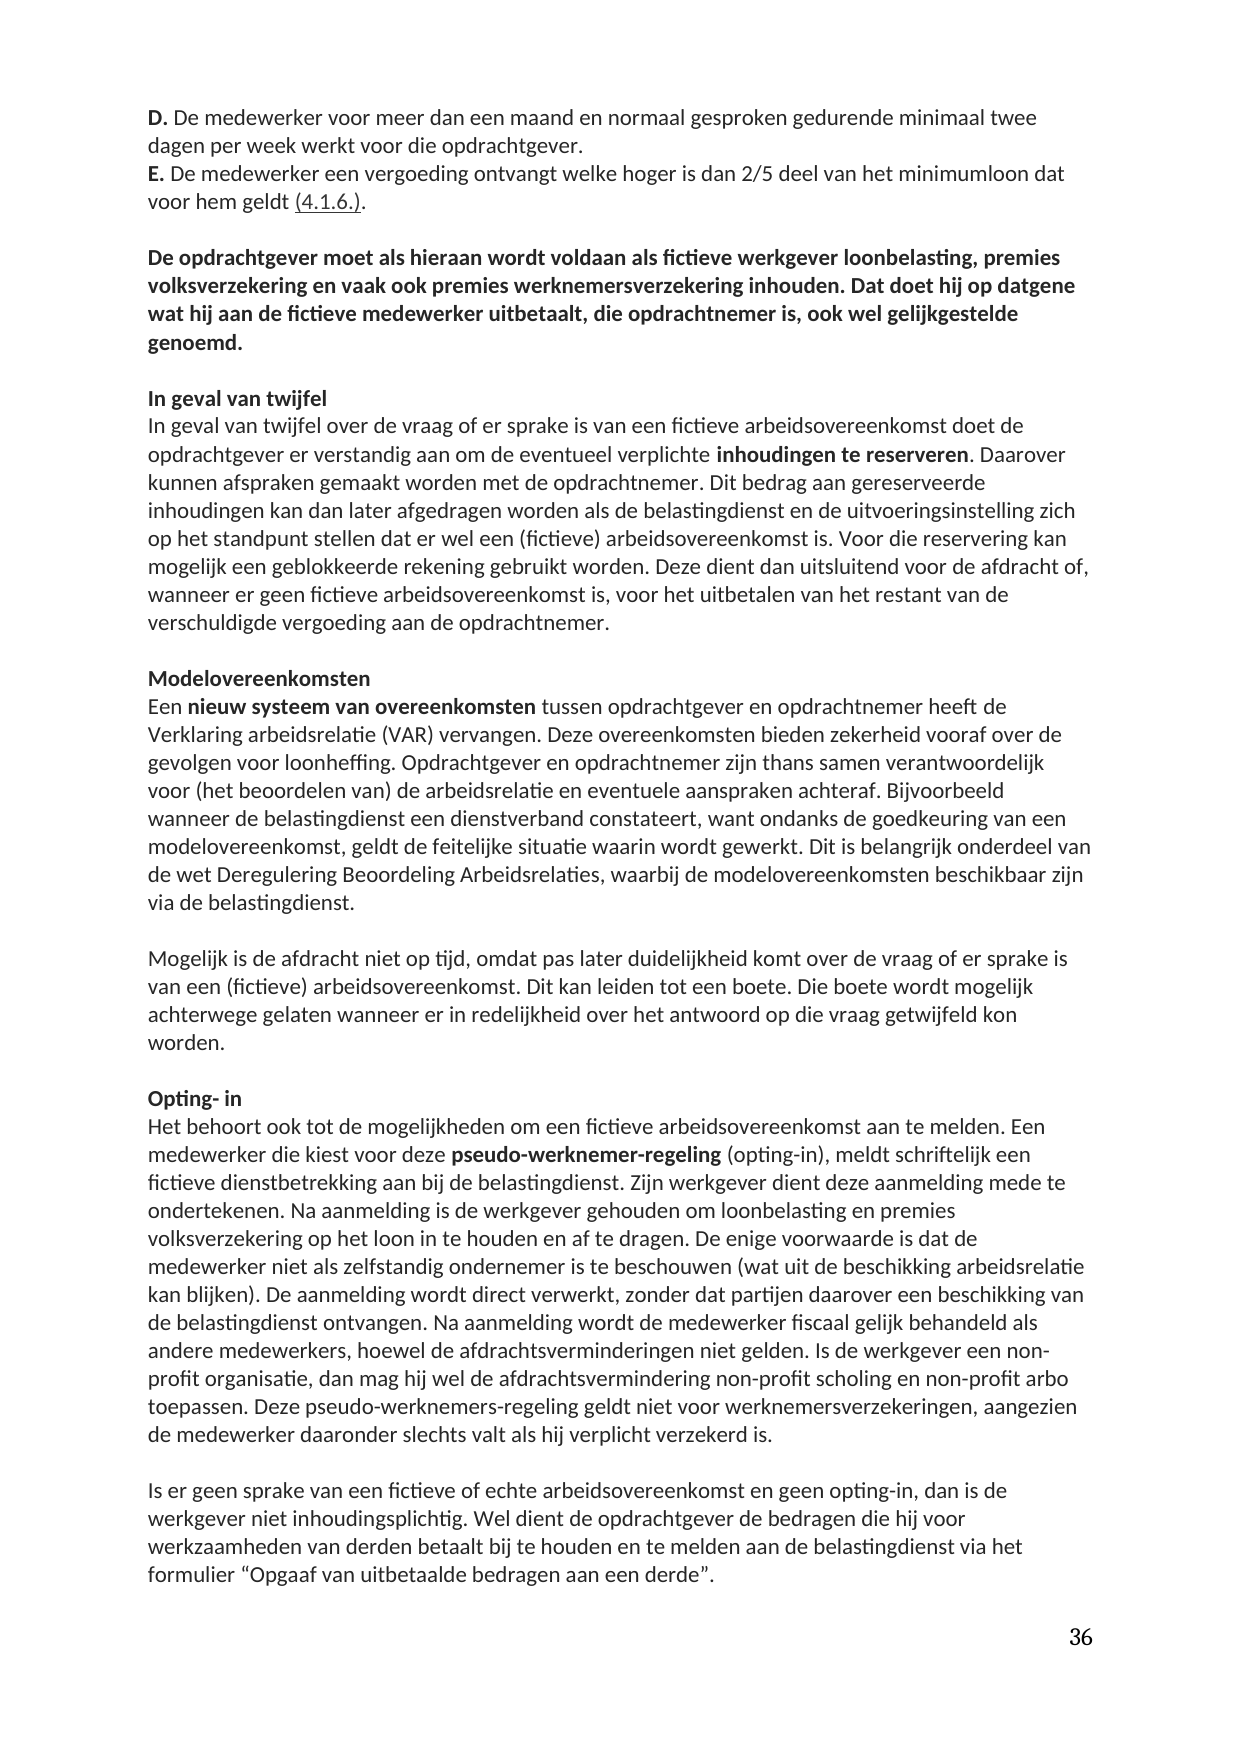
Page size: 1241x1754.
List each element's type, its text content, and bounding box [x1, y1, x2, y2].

text Is er geen sprake van een fictieve of echte arbeidsovereenkomst en geen opting-in, dan is de werkgever niet inhoudingsplichtig. Wel dient de opdrachtgever de bedragen die hij voor werkzaamheden van derden betaalt bij te houden en te melden aan de belastingdienst via het formulier “Opgaaf van uitbetaalde bedragen aan een derde”. [148, 1476, 1093, 1588]
text Modelovereenkomsten [148, 664, 1093, 692]
text In geval van twijfel over de vraag of er sprake is van een fictieve arbeidsovereenkomst doet de opdrachtgever er verstandig aan om de eventueel verplichte inhoudingen te reserveren. Daarover kunnen afspraken gemaakt worden met de opdrachtnemer. Dit bedrag aan gereserveerde inhoudingen kan dan later afgedragen worden als de belastingdienst en de uitvoeringsinstelling zich op het standpunt stellen dat er wel een (fictieve) arbeidsovereenkomst is. Voor die reservering kan mogelijk een geblokkeerde rekening gebruikt worden. Deze dient dan uitsluitend voor de afdracht of, wanneer er geen fictieve arbeidsovereenkomst is, voor het uitbetalen van het restant van de verschuldigde vergoeding aan de opdrachtnemer. [148, 412, 1093, 636]
text Een nieuw systeem van overeenkomsten tussen opdrachtgever en opdrachtnemer heeft de Verklaring arbeidsrelatie (VAR) vervangen. Deze overeenkomsten bieden zekerheid vooraf over de gevolgen voor loonheffing. Opdrachtgever en opdrachtnemer zijn thans samen verantwoordelijk voor (het beoordelen van) de arbeidsrelatie en eventuele aanspraken achteraf. Bijvoorbeeld wanneer de belastingdienst een dienstverband constateert, want ondanks de goedkeuring van een modelovereenkomst, geldt de feitelijke situatie waarin wordt gewerkt. Dit is belangrijk onderdeel van de wet Deregulering Beoordeling Arbeidsrelaties, waarbij de modelovereenkomsten beschikbaar zijn via de belastingdienst. [148, 692, 1093, 916]
text In geval van twijfel [148, 384, 1093, 412]
text Opting- in [148, 1084, 1093, 1112]
text De opdrachtgever moet als hieraan wordt voldaan als fictieve werkgever loonbelasting, premies volksverzekering en vaak ook premies werknemersverzekering inhouden. Dat doet hij op datgene wat hij aan de fictieve medewerker uitbetaalt, die opdrachtnemer is, ook wel gelijkgestelde genoemd. [148, 243, 1093, 356]
text D. De medewerker voor meer dan een maand en normaal gesproken gedurende minimaal twee dagen per week werkt voor die opdrachtgever. [148, 103, 1093, 159]
text Mogelijk is de afdracht niet op tijd, omdat pas later duidelijkheid komt over de vraag of er sprake is van een (fictieve) arbeidsovereenkomst. Dit kan leiden tot een boete. Die boete wordt mogelijk achterwege gelaten wanneer er in redelijkheid over het antwoord op die vraag getwijfeld kon worden. [148, 944, 1093, 1056]
text E. De medewerker een vergoeding ontvangt welke hoger is dan 2/5 deel van het minimumloon dat voor hem geldt (4.1.6.). [148, 159, 1093, 216]
text Het behoort ook tot de mogelijkheden om een fictieve arbeidsovereenkomst aan te melden. Een medewerker die kiest voor deze pseudo-werknemer-regeling (opting-in), meldt schriftelijk een fictieve dienstbetrekking aan bij de belastingdienst. Zijn werkgever dient deze aanmelding mede te ondertekenen. Na aanmelding is de werkgever gehouden om loonbelasting en premies volksverzekering op het loon in te houden en af te dragen. De enige voorwaarde is dat de medewerker niet als zelfstandig ondernemer is te beschouwen (wat uit de beschikking arbeidsrelatie kan blijken). De aanmelding wordt direct verwerkt, zonder dat partijen daarover een beschikking van de belastingdienst ontvangen. Na aanmelding wordt de medewerker fiscaal gelijk behandeld als andere medewerkers, hoewel de afdrachtsverminderingen niet gelden. Is de werkgever een non-profit organisatie, dan mag hij wel de afdrachtsvermindering non-profit scholing en non-profit arbo toepassen. Deze pseudo-werknemers-regeling geldt niet voor werknemersverzekeringen, aangezien de medewerker daaronder slechts valt als hij verplicht verzekerd is. [148, 1112, 1093, 1448]
